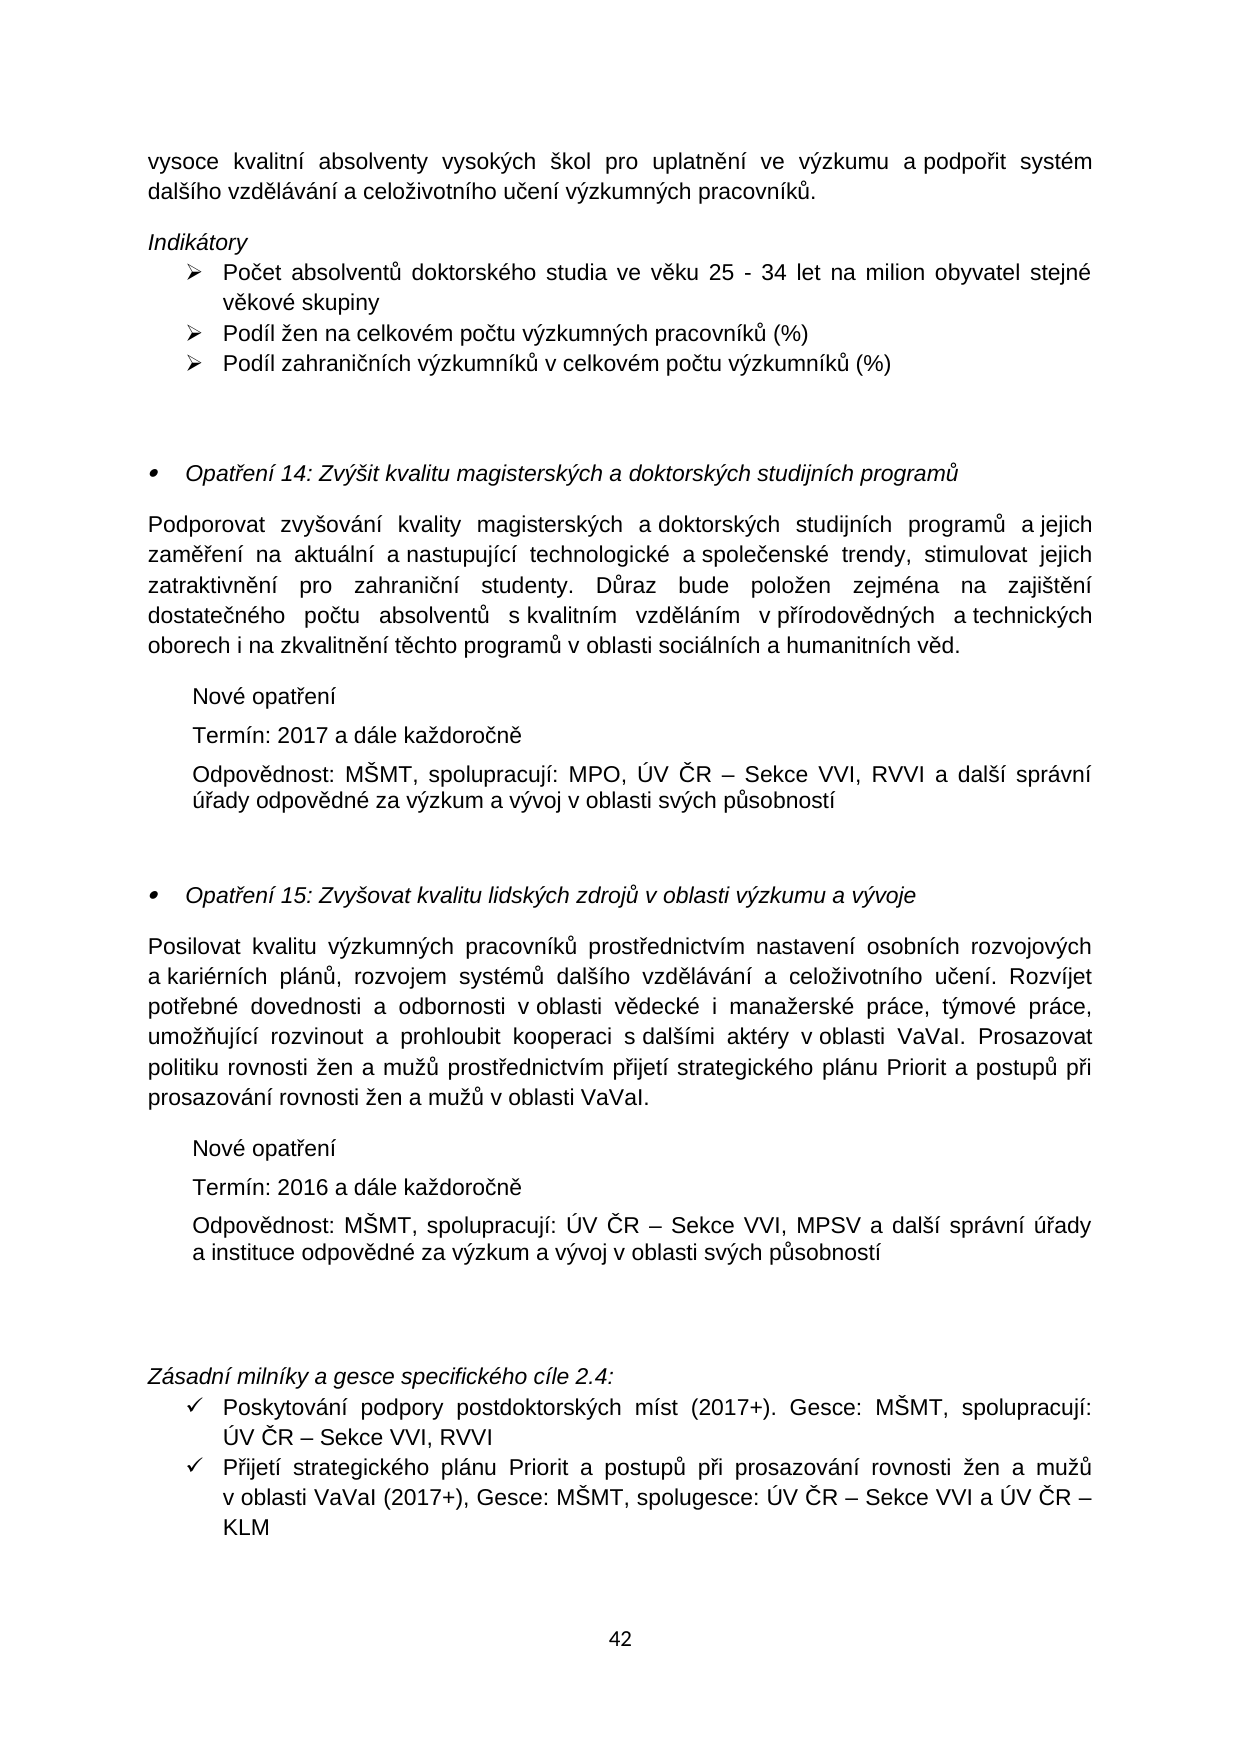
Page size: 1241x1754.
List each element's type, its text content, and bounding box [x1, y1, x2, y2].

text Indikátory [148, 229, 1092, 255]
list Podíl žen na celkovém počtu výzkumných pracovníků (%) [185, 319, 1092, 346]
text Nové opatření [192, 683, 1092, 709]
text Podporovat zvyšování kvality magisterských a doktorských studijních programů a jejich zaměření na aktuální a nastupující technologické a společenské trendy, stimulovat jejich zatraktivnění pro zahraniční studenty. Důraz bude položen zejména na zajištění dostatečného počtu absolventů s kvalitním vzděláním v přírodovědných a technických oborech i na zkvalitnění těchto programů v oblasti sociálních a humanitních věd. [148, 511, 1092, 658]
text Zásadní milníky a gesce specifického cíle 2.4: [148, 1363, 1092, 1390]
text Termín: 2017 a dále každoročně [192, 722, 1092, 748]
list Poskytování podpory postdoktorských míst (2017+). Gesce: MŠMT, spolupracují: ÚV ČR – Sekce VVI, RVVI [185, 1393, 1092, 1450]
text Odpovědnost: MŠMT, spolupracují: MPO, ÚV ČR – Sekce VVI, RVVI a další správní úřady odpovědné za výzkum a vývoj v oblasti svých působností [192, 761, 1092, 813]
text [148, 148, 1092, 204]
text Posilovat kvalitu výzkumných pracovníků prostřednictvím nastavení osobních rozvojových a kariérních plánů, rozvojem systémů dalšího vzdělávání a celoživotního učení. Rozvíjet potřebné dovednosti a odbornosti v oblasti vědecké i manažerské práce, týmové práce, umožňující rozvinout a prohloubit kooperaci s dalšími aktéry v oblasti VaVaI. Prosazovat politiku rovnosti žen a mužů prostřednictvím přijetí strategického plánu Priorit a postupů při prosazování rovnosti žen a mužů v oblasti VaVaI. [148, 933, 1092, 1110]
text Termín: 2016 a dále každoročně [192, 1173, 1092, 1200]
list Přijetí strategického plánu Priorit a postupů při prosazování rovnosti žen a mužů v oblasti VaVaI (2017+), Gesce: MŠMT, spolugesce: ÚV ČR – Sekce VVI a ÚV ČR – KLM [185, 1454, 1092, 1541]
text Odpovědnost: MŠMT, spolupracují: ÚV ČR – Sekce VVI, MPSV a další správní úřady a instituce odpovědné za výzkum a vývoj v oblasti svých působností [192, 1212, 1092, 1265]
list Opatření 15: Zvyšovat kvalitu lidských zdrojů v oblasti výzkumu a vývoje [148, 882, 1092, 908]
list Počet absolventů doktorského studia ve věku 25 - 34 let na milion obyvatel stejné věkové skupiny [185, 259, 1092, 316]
list Podíl zahraničních výzkumníků v celkovém počtu výzkumníků (%) [185, 350, 1092, 376]
text Nové opatření [192, 1135, 1092, 1161]
list Opatření 14: Zvýšit kvalitu magisterských a doktorských studijních programů [148, 460, 1092, 487]
